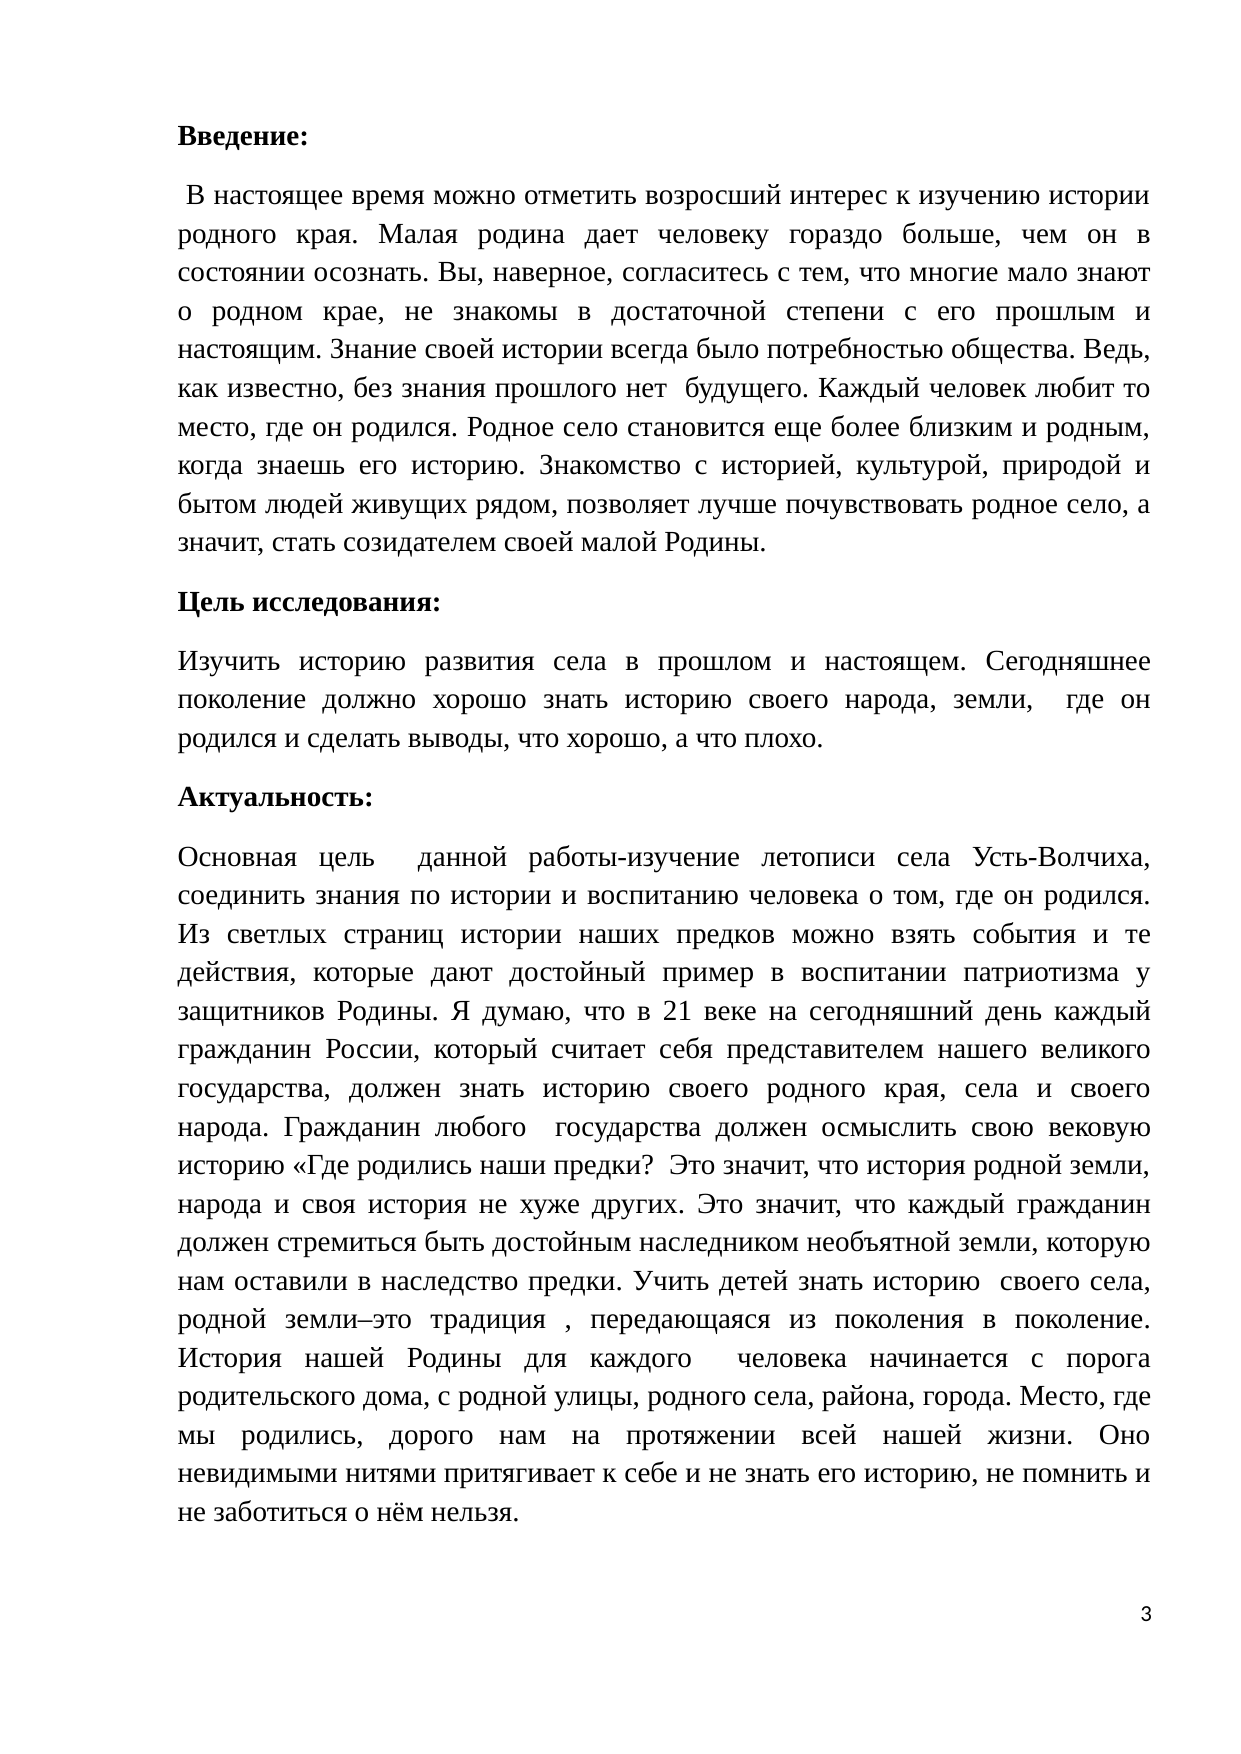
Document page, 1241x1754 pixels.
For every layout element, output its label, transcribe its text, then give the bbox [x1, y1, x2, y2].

text Актуальность: [177, 779, 1152, 813]
text Основная цель данной работы-изучение летописи села Усть-Волчиха, соединить знания по истории и воспитанию человека о том, где он родился. Из светлых страниц истории наших предков можно взять события и те действия, которые дают достойный пример в воспитании патриотизма у защитников Родины. Я думаю, что в 21 веке на сегодняшний день каждый гражданин России, который считает себя представителем нашего великого государства, должен знать историю своего родного края, села и своего народа. Гражданин любого государства должен осмыслить свою вековую историю «Где родились наши предки? Это значит, что история родной земли, народа и своя история не хуже других. Это значит, что каждый гражданин должен стремиться быть достойным наследником необъятной земли, которую нам оставили в наследство предки. Учить детей знать историю своего села, родной земли–это традиция , передающаяся из поколения в поколение. История нашей Родины для каждого человека начинается с порога родительского дома, с родной улицы, родного села, района, города. Место, где мы родились, дорого нам на протяжении всей нашей жизни. Оно невидимыми нитями притягивает к себе и не знать его историю, не помнить и не заботиться о нём нельзя. [177, 839, 1152, 1528]
text Цель исследования: [177, 584, 1152, 617]
text Изучить историю развития села в прошлом и настоящем. Сегодняшнее поколение должно хорошо знать историю своего народа, земли, где он родился и сделать выводы, что хорошо, а что плохо. [177, 643, 1152, 754]
text Введение: [177, 118, 1152, 152]
text В настоящее время можно отметить возросший интерес к изучению истории родного края. Малая родина дает человеку гораздо больше, чем он в состоянии осознать. Вы, наверное, согласитесь с тем, что многие мало знают о родном крае, не знакомы в достаточной степени с его прошлым и настоящим. Знание своей истории всегда было потребностью общества. Ведь, как известно, без знания прошлого нет будущего. Каждый человек любит то место, где он родился. Родное село становится еще более близким и родным, когда знаешь его историю. Знакомство с историей, культурой, природой и бытом людей живущих рядом, позволяет лучше почувствовать родное село, а значит, стать созидателем своей малой Родины. [177, 177, 1152, 558]
